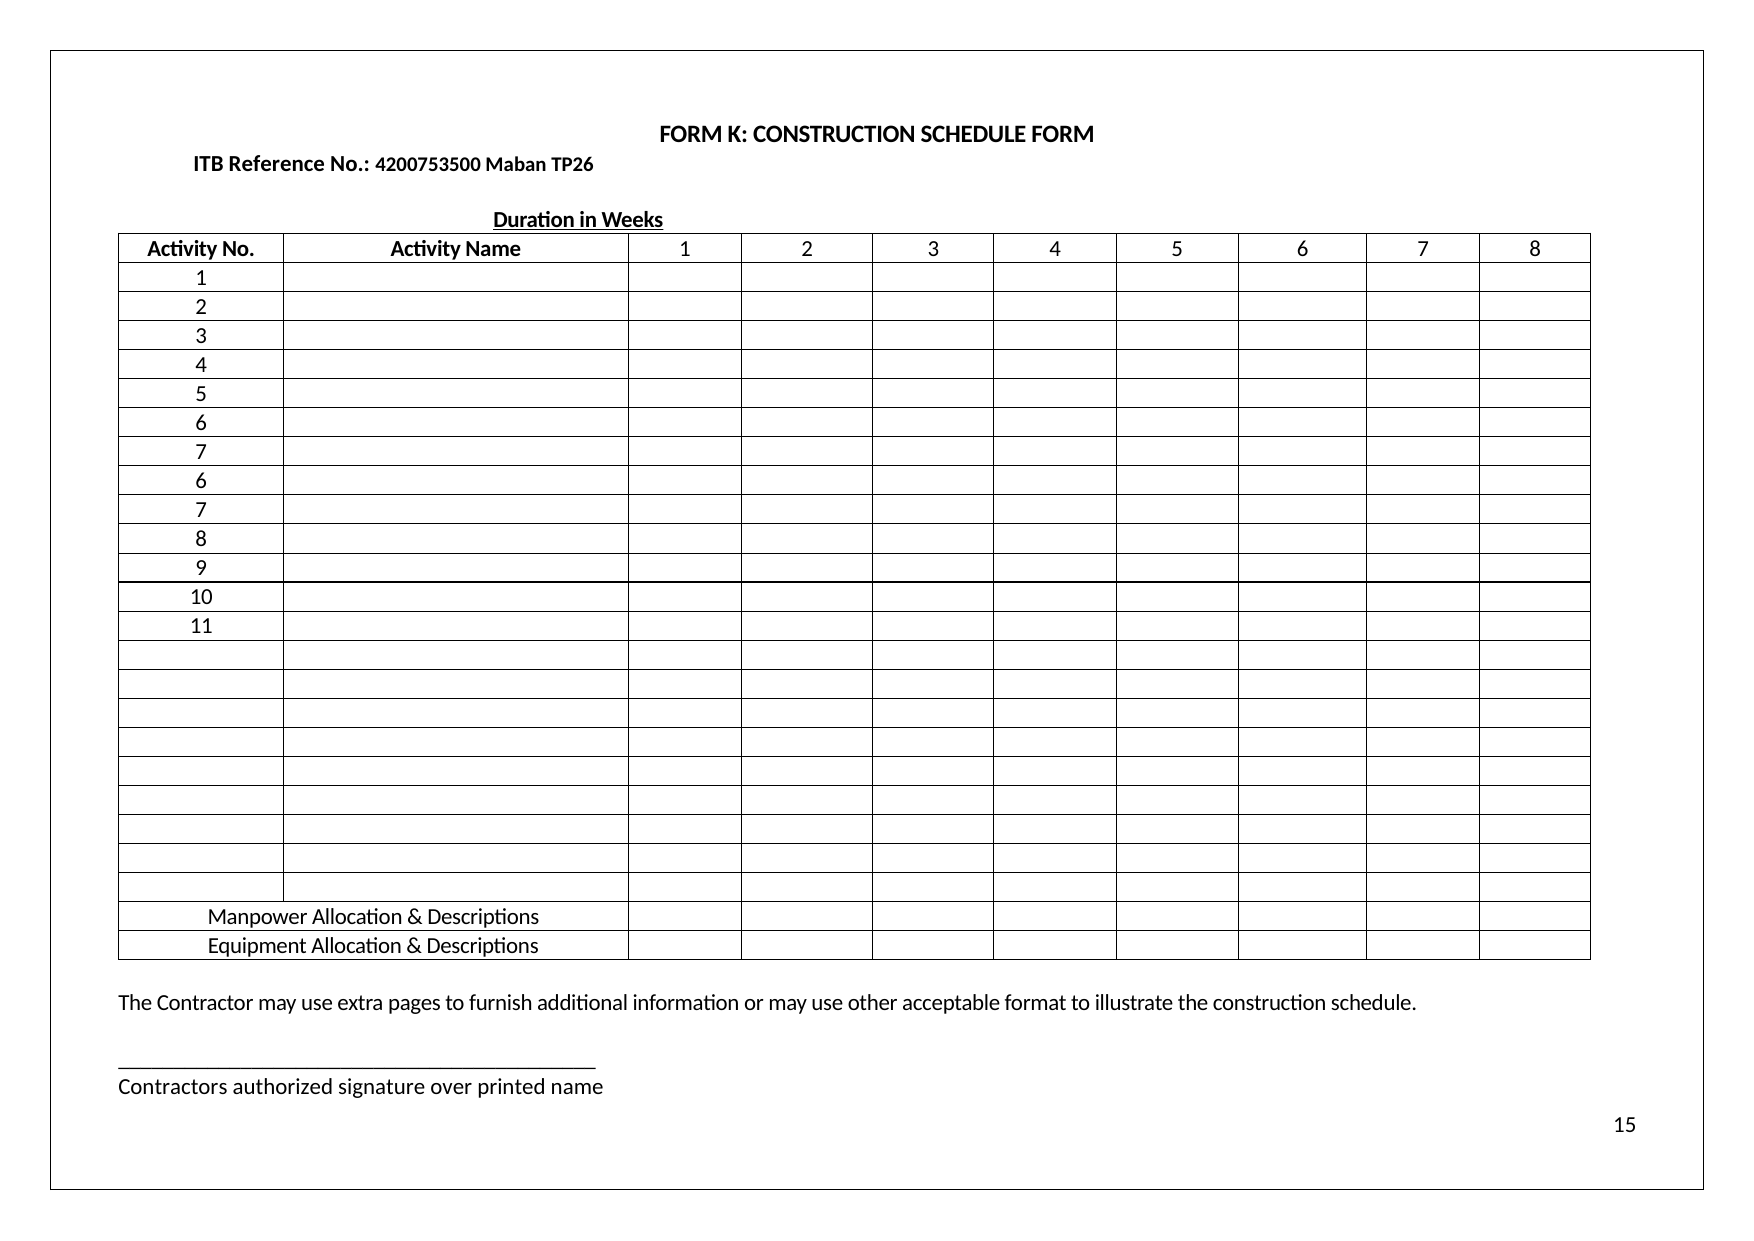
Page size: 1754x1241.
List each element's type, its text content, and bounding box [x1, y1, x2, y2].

table_cell [1367, 902, 1479, 930]
table_cell [629, 786, 741, 814]
table_cell [1480, 466, 1590, 494]
table_cell 7 [119, 495, 283, 523]
table_cell [629, 321, 741, 349]
text ___________________________________________ [118, 1044, 1636, 1072]
table_cell [1367, 321, 1479, 349]
table_cell [1480, 350, 1590, 378]
table_cell [119, 641, 283, 669]
table_cell [1480, 524, 1590, 552]
table_cell [1480, 612, 1590, 639]
table_cell [284, 554, 628, 581]
table_cell [284, 757, 628, 785]
table_cell [629, 379, 741, 407]
table_cell [1480, 292, 1590, 320]
table_cell [629, 844, 741, 872]
table_cell [742, 437, 872, 465]
table_cell [1480, 321, 1590, 349]
table_cell [1117, 873, 1238, 901]
table_cell [742, 786, 872, 814]
table_cell 7 [119, 437, 283, 465]
table_cell [629, 815, 741, 843]
table_cell [1239, 524, 1366, 552]
table_cell [1480, 699, 1590, 727]
table_cell [994, 379, 1116, 407]
table_cell [1239, 554, 1366, 581]
table_cell [1480, 931, 1590, 959]
table_cell [742, 408, 872, 436]
table_cell [1480, 728, 1590, 756]
table_cell [873, 583, 993, 611]
table_cell 3 [119, 321, 283, 349]
table_header Activity Name [284, 234, 628, 262]
table_cell [629, 699, 741, 727]
table_header 1 [629, 234, 741, 262]
table_cell [1117, 524, 1238, 552]
table_cell [629, 466, 741, 494]
table_cell [1480, 379, 1590, 407]
table_cell [629, 583, 741, 611]
table_cell [994, 670, 1116, 698]
table_cell [1239, 670, 1366, 698]
table_cell [1239, 350, 1366, 378]
table_cell [1239, 873, 1366, 901]
table_cell [1239, 931, 1366, 959]
table_cell [1480, 786, 1590, 814]
table_cell 8 [119, 524, 283, 552]
table_cell [1239, 495, 1366, 523]
table_cell [284, 292, 628, 320]
table_cell [1239, 902, 1366, 930]
table_cell Equipment Allocation & Descriptions [119, 931, 628, 959]
table_cell [119, 757, 283, 785]
table_cell [873, 524, 993, 552]
table_cell 6 [119, 408, 283, 436]
table_cell [742, 583, 872, 611]
table_cell [742, 612, 872, 639]
table_cell [873, 931, 993, 959]
table_cell [629, 612, 741, 639]
table_cell [994, 815, 1116, 843]
table_header 4 [994, 234, 1116, 262]
table_cell [742, 815, 872, 843]
table_cell [742, 844, 872, 872]
table_cell [629, 350, 741, 378]
table_cell [284, 699, 628, 727]
table_cell [1239, 641, 1366, 669]
table_cell [873, 554, 993, 581]
table_cell [873, 873, 993, 901]
table_cell [284, 437, 628, 465]
text Duration in Weeks [118, 205, 1636, 233]
table_cell [284, 350, 628, 378]
table_cell [873, 815, 993, 843]
table_cell [873, 670, 993, 698]
table_cell [1239, 583, 1366, 611]
table_cell [1117, 292, 1238, 320]
table_cell [742, 728, 872, 756]
table_cell [1367, 408, 1479, 436]
table_cell [1367, 524, 1479, 552]
table_cell 5 [119, 379, 283, 407]
text ITB Reference No.: 4200753500 Maban TP26 [118, 149, 1636, 177]
table_cell [1239, 437, 1366, 465]
table_cell [284, 583, 628, 611]
table_cell [1367, 292, 1479, 320]
table_cell [284, 321, 628, 349]
table_cell [1117, 379, 1238, 407]
table_cell [1117, 699, 1238, 727]
table_cell [629, 902, 741, 930]
table_cell 11 [119, 612, 283, 639]
table_cell [1239, 612, 1366, 639]
table_cell [1117, 931, 1238, 959]
table_cell [1239, 408, 1366, 436]
table_cell [284, 263, 628, 291]
table_cell [1117, 670, 1238, 698]
table_cell [1239, 321, 1366, 349]
table_cell [742, 554, 872, 581]
table_cell 2 [119, 292, 283, 320]
table_cell [1117, 612, 1238, 639]
table_cell [742, 873, 872, 901]
table_cell [119, 844, 283, 872]
table_cell [1480, 641, 1590, 669]
table_cell [284, 495, 628, 523]
table_cell [1480, 670, 1590, 698]
table_cell [629, 641, 741, 669]
table_cell [629, 263, 741, 291]
table_cell [629, 931, 741, 959]
table_cell [119, 728, 283, 756]
table_cell [629, 757, 741, 785]
table_cell [994, 583, 1116, 611]
table_cell [1367, 815, 1479, 843]
table_cell [1239, 466, 1366, 494]
table_cell [994, 495, 1116, 523]
table_cell [119, 699, 283, 727]
table_cell [1117, 495, 1238, 523]
table_cell [284, 670, 628, 698]
table_header 7 [1367, 234, 1479, 262]
table_cell [994, 524, 1116, 552]
table_cell [1480, 263, 1590, 291]
table_cell [1367, 495, 1479, 523]
table_cell [873, 641, 993, 669]
table_cell [1367, 263, 1479, 291]
table_cell [629, 873, 741, 901]
table_cell [1117, 437, 1238, 465]
table_cell [284, 612, 628, 639]
table_cell [1117, 321, 1238, 349]
table_cell [629, 437, 741, 465]
table_cell [284, 466, 628, 494]
table_cell [1239, 786, 1366, 814]
table_cell [1239, 379, 1366, 407]
table_cell [873, 437, 993, 465]
table_cell [284, 524, 628, 552]
table_cell [873, 728, 993, 756]
table_header 3 [873, 234, 993, 262]
table_cell [994, 902, 1116, 930]
table_cell [1367, 786, 1479, 814]
table_cell [742, 641, 872, 669]
table_cell 9 [119, 554, 283, 581]
table_cell [994, 292, 1116, 320]
table_cell [1239, 757, 1366, 785]
table_cell [1367, 379, 1479, 407]
table_cell [742, 495, 872, 523]
table_cell [742, 466, 872, 494]
table_cell [742, 524, 872, 552]
table_cell [994, 437, 1116, 465]
table_cell [1367, 466, 1479, 494]
table_cell [1480, 554, 1590, 581]
table_cell [1480, 437, 1590, 465]
table_cell [873, 844, 993, 872]
table_cell [742, 350, 872, 378]
table_cell [1117, 757, 1238, 785]
table_cell [873, 612, 993, 639]
table_cell [1117, 728, 1238, 756]
table_cell [1367, 931, 1479, 959]
table_cell [629, 495, 741, 523]
table_cell 4 [119, 350, 283, 378]
table_cell [1480, 873, 1590, 901]
table_cell [873, 757, 993, 785]
table_cell [1480, 583, 1590, 611]
table_cell [284, 815, 628, 843]
table_cell [119, 815, 283, 843]
table_cell [284, 728, 628, 756]
table_cell [1239, 844, 1366, 872]
table_header 6 [1239, 234, 1366, 262]
table_cell [873, 408, 993, 436]
table_cell [742, 263, 872, 291]
table_header 8 [1480, 234, 1590, 262]
table_cell [742, 670, 872, 698]
table_cell [1480, 757, 1590, 785]
table_cell [1117, 554, 1238, 581]
table_cell [994, 612, 1116, 639]
table_cell [994, 931, 1116, 959]
text The Contractor may use extra pages to furnish additional information or may use other acceptable format to illustrate the construction schedule. [118, 988, 1636, 1016]
table_cell [1117, 408, 1238, 436]
table_cell [994, 466, 1116, 494]
table_cell [994, 699, 1116, 727]
table_cell [284, 379, 628, 407]
table_cell [1239, 815, 1366, 843]
table_cell [742, 902, 872, 930]
table_cell [1367, 350, 1479, 378]
table_cell [119, 670, 283, 698]
table_cell [1117, 844, 1238, 872]
table_cell [994, 757, 1116, 785]
text FORM K: CONSTRUCTION SCHEDULE FORM [118, 118, 1636, 149]
table_cell [1367, 873, 1479, 901]
table_cell [994, 728, 1116, 756]
table_cell [1367, 699, 1479, 727]
table_cell [284, 786, 628, 814]
table_cell [994, 873, 1116, 901]
table_cell [1480, 902, 1590, 930]
table_cell [629, 292, 741, 320]
table_cell [284, 641, 628, 669]
table_cell [742, 321, 872, 349]
table_cell [119, 873, 283, 901]
table_header 5 [1117, 234, 1238, 262]
table_cell [873, 263, 993, 291]
table_cell [873, 292, 993, 320]
table_cell [873, 902, 993, 930]
table_cell [742, 379, 872, 407]
table_cell [994, 844, 1116, 872]
table_header 2 [742, 234, 872, 262]
table_cell [1117, 350, 1238, 378]
table_cell [1480, 815, 1590, 843]
table_cell [1239, 699, 1366, 727]
table_cell [873, 379, 993, 407]
table_cell [629, 670, 741, 698]
table_cell [1367, 670, 1479, 698]
table_cell [742, 931, 872, 959]
table_cell [1367, 554, 1479, 581]
table_cell [1117, 786, 1238, 814]
table_cell [1367, 641, 1479, 669]
table_cell [1367, 583, 1479, 611]
table_cell [1117, 815, 1238, 843]
table_cell [1480, 495, 1590, 523]
table_cell [629, 728, 741, 756]
table_cell [994, 321, 1116, 349]
table_cell [1117, 902, 1238, 930]
table_cell [284, 408, 628, 436]
table_cell [1239, 728, 1366, 756]
table_cell [873, 321, 993, 349]
text Contractors authorized signature over printed name [118, 1072, 1636, 1100]
table_cell [994, 408, 1116, 436]
table_cell [1117, 466, 1238, 494]
table_cell [1117, 583, 1238, 611]
table_cell [873, 699, 993, 727]
table_cell [629, 408, 741, 436]
table_cell [629, 554, 741, 581]
table_cell [1367, 728, 1479, 756]
table_cell [873, 495, 993, 523]
table_cell [1367, 757, 1479, 785]
table_cell [1117, 263, 1238, 291]
table_cell 10 [119, 583, 283, 611]
table_cell [1480, 408, 1590, 436]
table_cell [1367, 612, 1479, 639]
table_cell [873, 466, 993, 494]
table_cell [994, 350, 1116, 378]
table_header Activity No. [119, 234, 283, 262]
table_cell [873, 350, 993, 378]
table_cell 1 [119, 263, 283, 291]
table_cell [1117, 641, 1238, 669]
table_cell [742, 757, 872, 785]
table_cell [994, 263, 1116, 291]
table_cell [1367, 437, 1479, 465]
table_cell [284, 873, 628, 901]
table_cell Manpower Allocation & Descriptions [119, 902, 628, 930]
table_cell [1239, 263, 1366, 291]
table_cell [994, 554, 1116, 581]
table_cell [1239, 292, 1366, 320]
table_cell [1367, 844, 1479, 872]
table_cell [994, 641, 1116, 669]
table_cell [873, 786, 993, 814]
table_cell [284, 844, 628, 872]
table_cell [1480, 844, 1590, 872]
table_cell [994, 786, 1116, 814]
table_cell [742, 699, 872, 727]
table_cell 6 [119, 466, 283, 494]
table_cell [629, 524, 741, 552]
table_cell [119, 786, 283, 814]
table_cell [742, 292, 872, 320]
